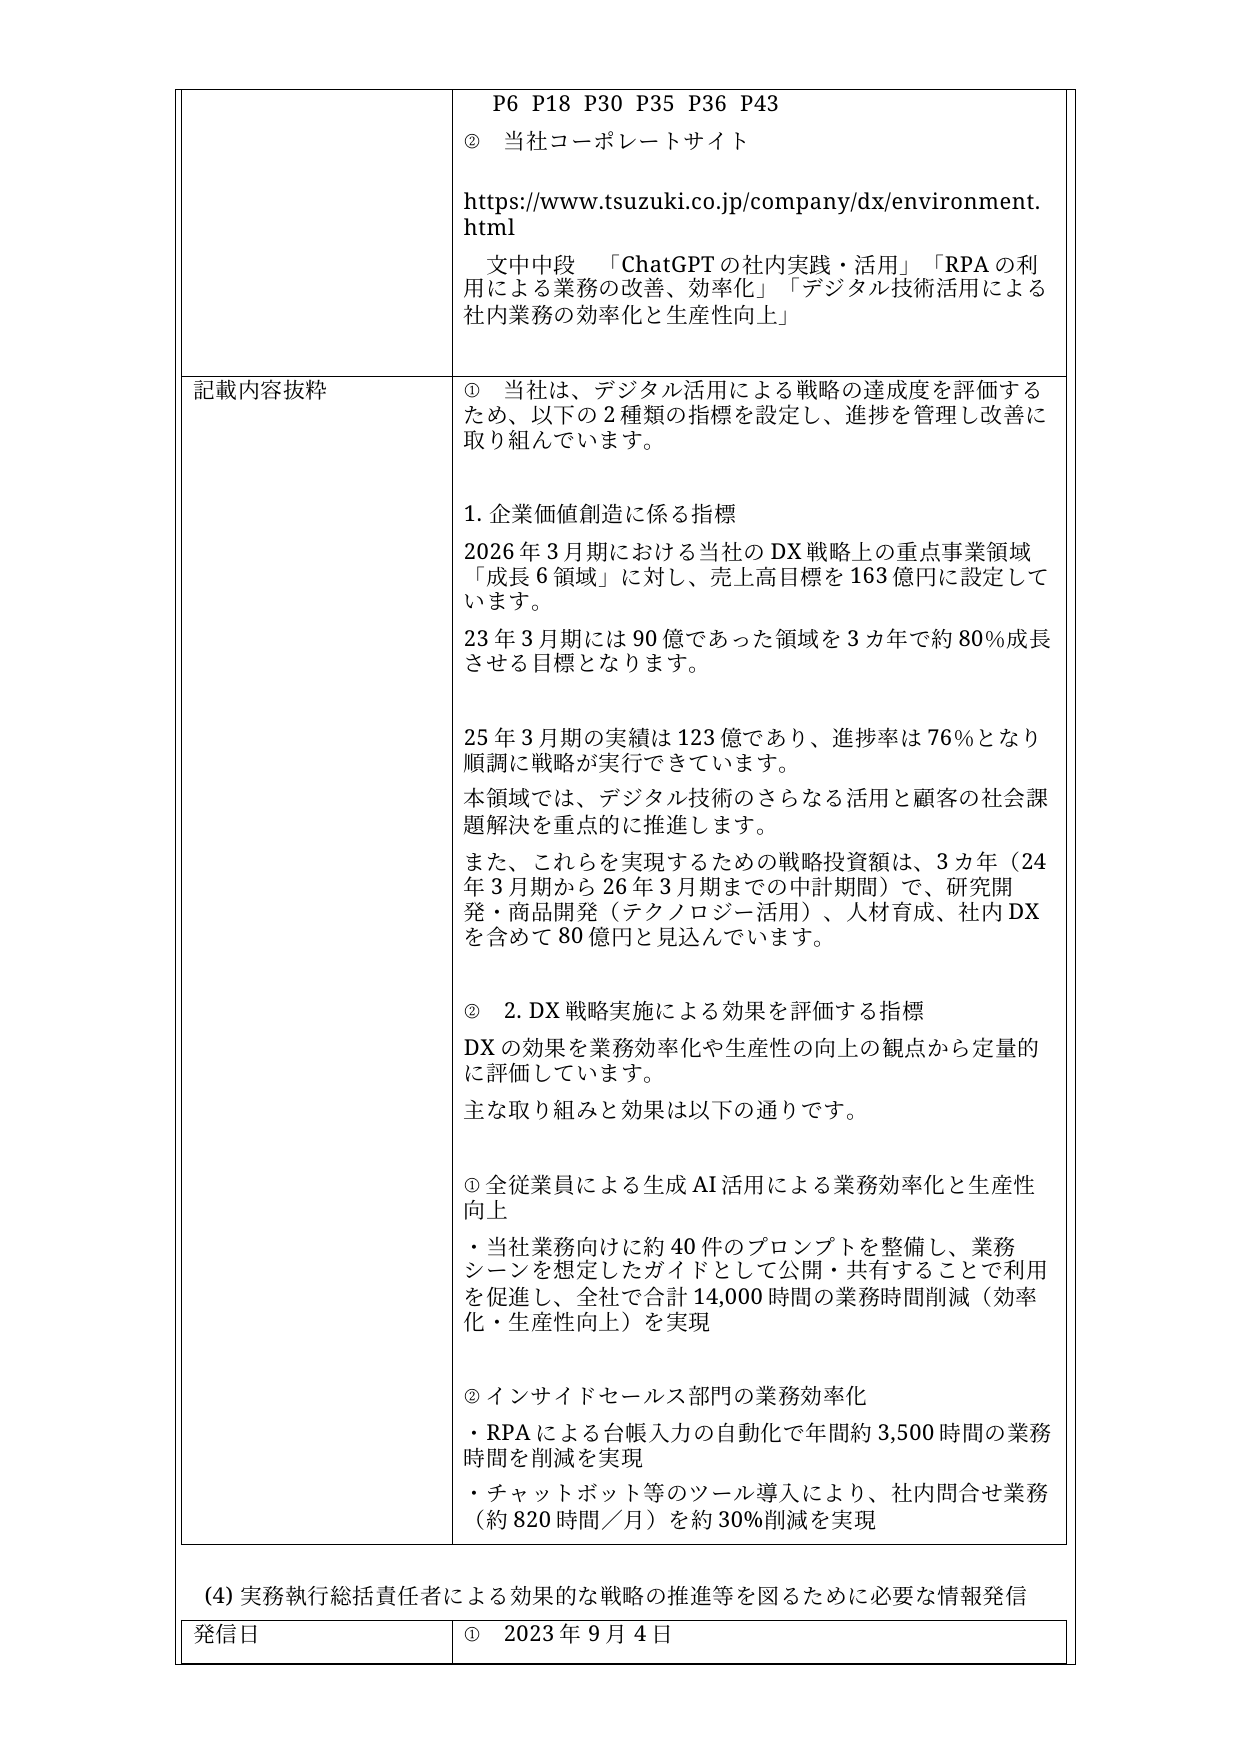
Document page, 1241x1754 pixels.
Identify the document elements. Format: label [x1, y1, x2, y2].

table_cell [176, 90, 1075, 1664]
